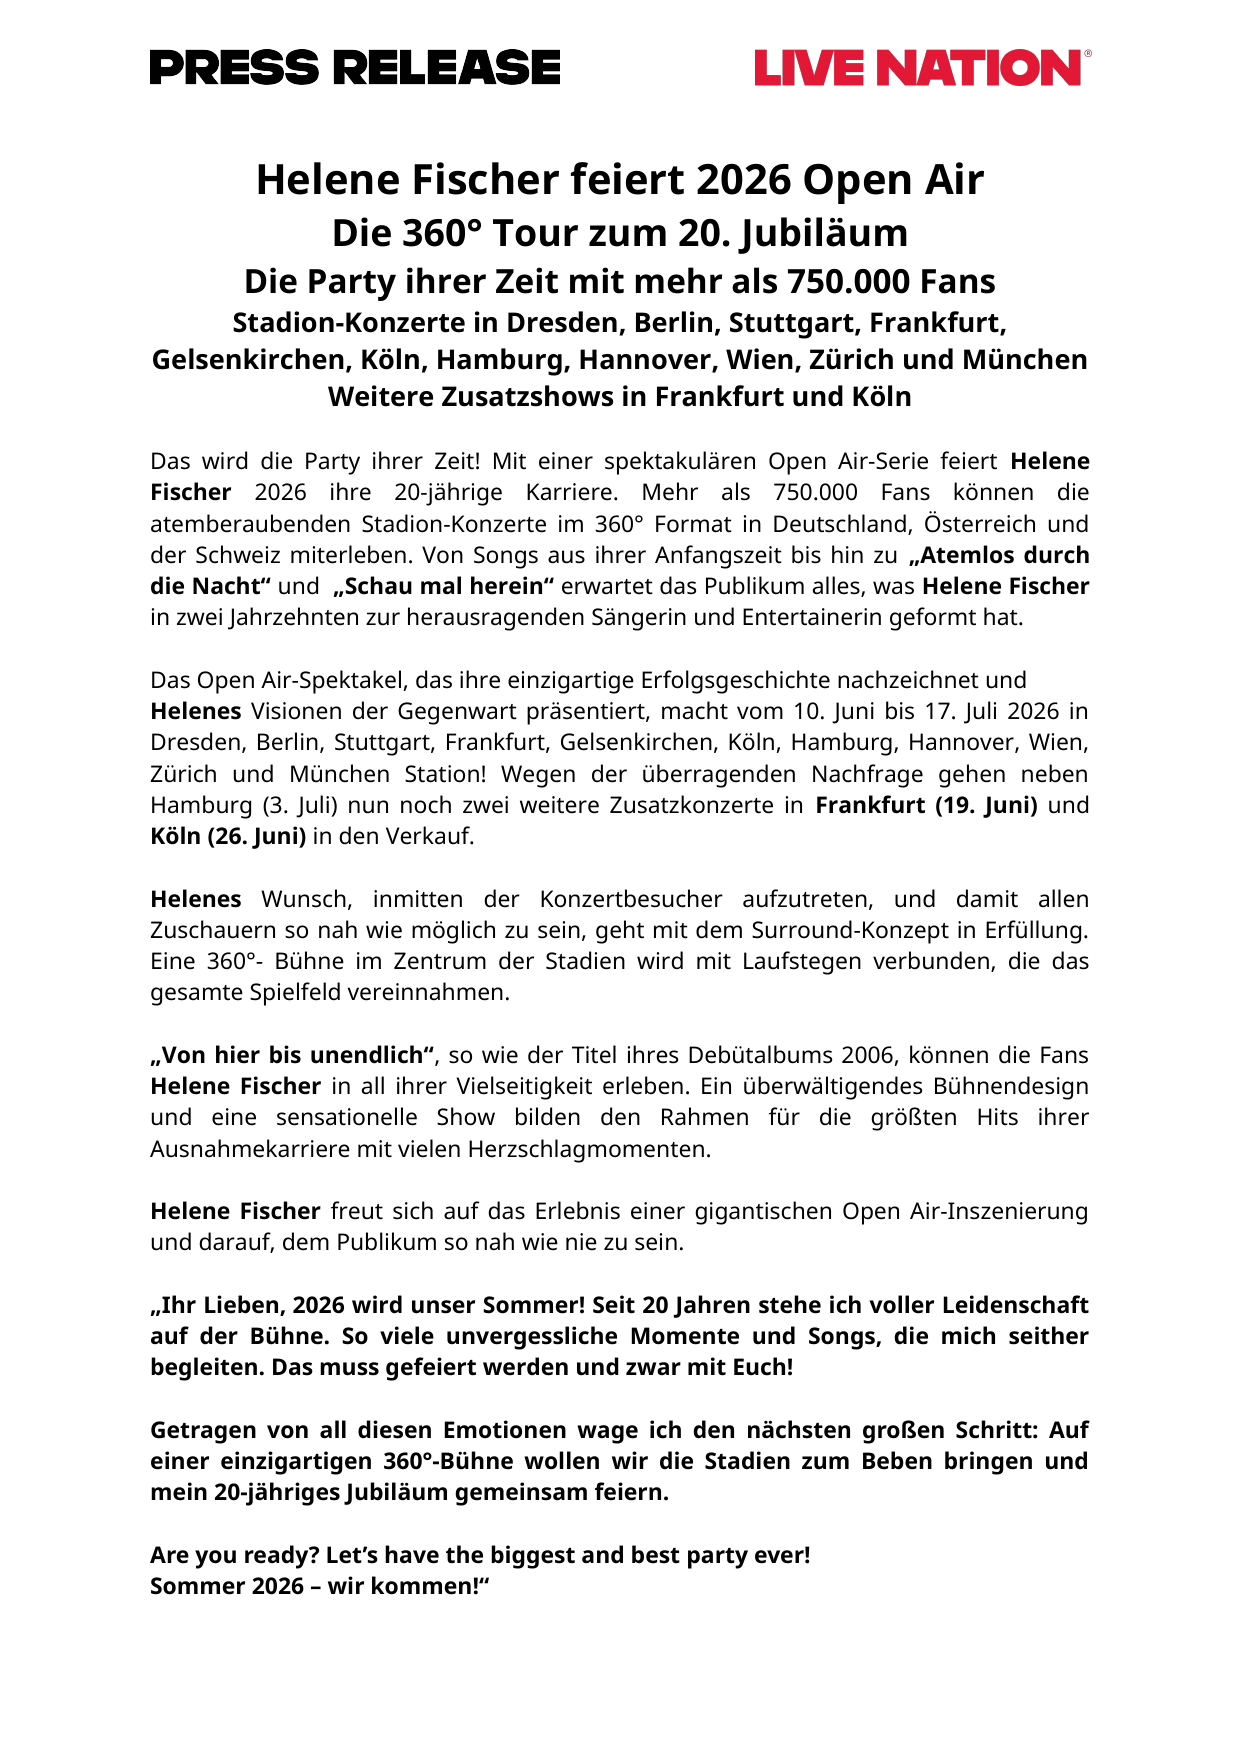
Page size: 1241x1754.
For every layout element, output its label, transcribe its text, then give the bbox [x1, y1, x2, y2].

text „Von hier bis unendlich“, so wie der Titel ihres Debütalbums 2006, können die Fans Helene Fischer in all ihrer Vielseitigkeit erleben. Ein überwältigendes Bühnendesign und eine sensationelle Show bilden den Rahmen für die größten Hits ihrer Ausnahmekarriere mit vielen Herzschlagmomenten. [150, 1039, 1090, 1164]
text Getragen von all diesen Emotionen wage ich den nächsten großen Schritt: Auf einer einzigartigen 360°-Bühne wollen wir die Stadien zum Beben bringen und mein 20-jähriges Jubiläum gemeinsam feiern. [150, 1414, 1090, 1508]
text „Ihr Lieben, 2026 wird unser Sommer! Seit 20 Jahren stehe ich voller Leidenschaft auf der Bühne. So viele unvergessliche Momente und Songs, die mich seither begleiten. Das muss gefeiert werden und zwar mit Euch! [150, 1289, 1090, 1383]
text Das Open Air-Spektakel, das ihre einzigartige Erfolgsgeschichte nachzeichnet und [150, 664, 1090, 695]
text Weitere Zusatzshows in Frankfurt und Köln [150, 377, 1090, 414]
text Das wird die Party ihrer Zeit! Mit einer spektakulären Open Air-Serie feiert Helene Fischer 2026 ihre 20-jährige Karriere. Mehr als 750.000 Fans können die atemberaubenden Stadion-Konzerte im 360° Format in Deutschland, Österreich und der Schweiz miterleben. Von Songs aus ihrer Anfangszeit bis hin zu „Atemlos durch die Nacht“ und „Schau mal herein“ erwartet das Publikum alles, was Helene Fischer in zwei Jahrzehnten zur herausragenden Sängerin und Entertainerin geformt hat. [150, 445, 1090, 633]
text Helenes Wunsch, inmitten der Konzertbesucher aufzutreten, und damit allen Zuschauern so nah wie möglich zu sein, geht mit dem Surround-Konzept in Erfüllung. Eine 360°- Bühne im Zentrum der Stadien wird mit Laufstegen verbunden, die das gesamte Spielfeld vereinnahmen. [150, 883, 1090, 1008]
text Helene Fischer freut sich auf das Erlebnis einer gigantischen Open Air-Inszenierung und darauf, dem Publikum so nah wie nie zu sein. [150, 1195, 1090, 1258]
text Helenes Visionen der Gegenwart präsentiert, macht vom 10. Juni bis 17. Juli 2026 in Dresden, Berlin, Stuttgart, Frankfurt, Gelsenkirchen, Köln, Hamburg, Hannover, Wien, Zürich und München Station! Wegen der überragenden Nachfrage gehen neben Hamburg (3. Juli) nun noch zwei weitere Zusatzkonzerte in Frankfurt (19. Juni) und Köln (26. Juni) in den Verkauf. [150, 695, 1090, 851]
text Die Party ihrer Zeit mit mehr als 750.000 Fans [150, 258, 1090, 303]
picture [755, 49, 1092, 86]
text Are you ready? Let’s have the biggest and best party ever! [150, 1539, 1090, 1570]
picture [150, 49, 560, 85]
text Stadion-Konzerte in Dresden, Berlin, Stuttgart, Frankfurt, Gelsenkirchen, Köln, Hamburg, Hannover, Wien, Zürich und München [150, 303, 1090, 377]
text Die 360° Tour zum 20. Jubiläum [150, 207, 1090, 258]
text Sommer 2026 – wir kommen!“ [150, 1570, 1090, 1601]
text Helene Fischer feiert 2026 Open Air [150, 150, 1090, 207]
